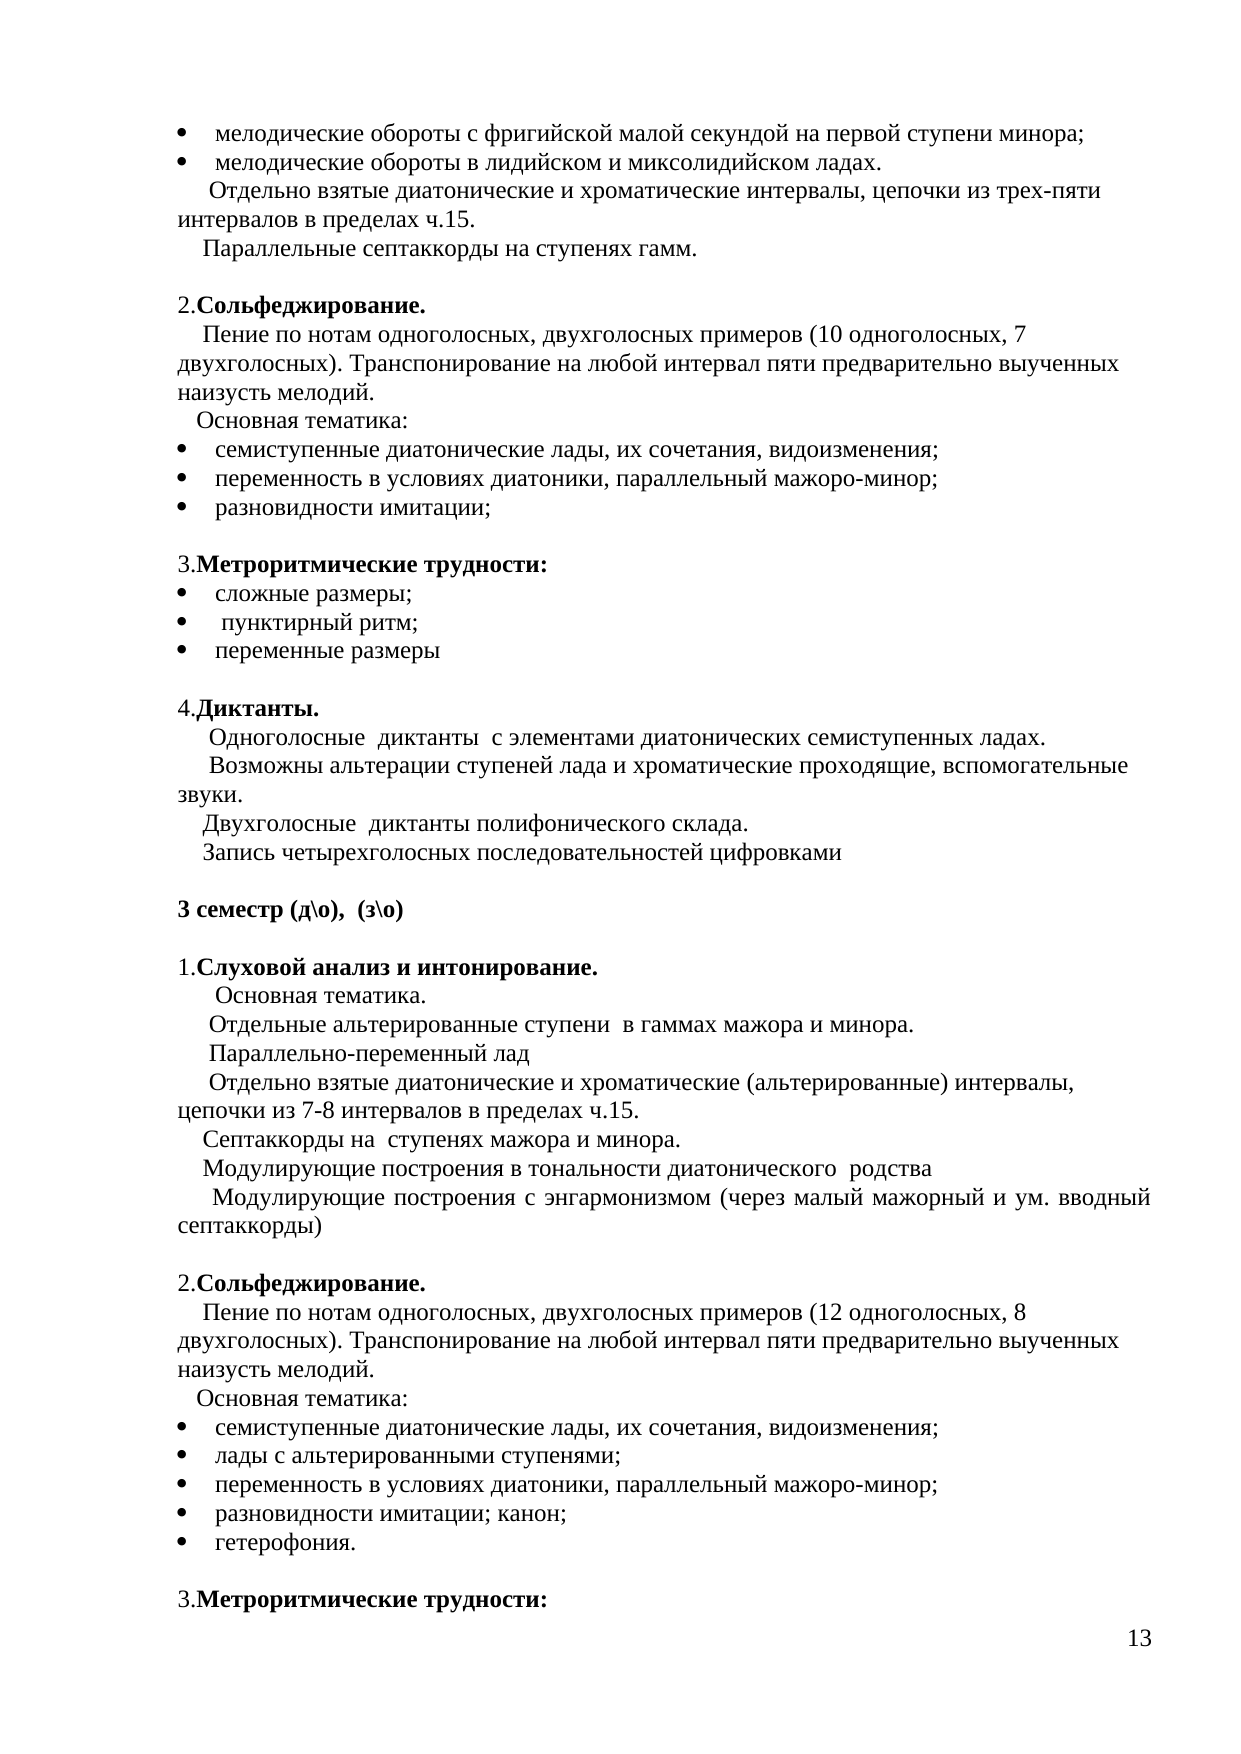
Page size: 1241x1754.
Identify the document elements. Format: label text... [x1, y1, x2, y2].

text Основная тематика. [215, 981, 1152, 1009]
list переменность в условиях диатоники, параллельный мажоро-минор; [177, 463, 1152, 492]
text Возможны альтерации ступеней лада и хроматические проходящие, вспомогательные звуки. [177, 751, 1152, 808]
text Двухголосные диктанты полифонического склада. [177, 808, 1152, 837]
text 1.Слуховой анализ и интонирование. [177, 952, 1152, 981]
text Отдельно взятые диатонические и хроматические (альтерированные) интервалы, цепочки из 7-8 интервалов в пределах ч.15. [177, 1067, 1152, 1124]
list семиступенные диатонические лады, их сочетания, видоизменения; [177, 1412, 1152, 1441]
list лады с альтерированными ступенями; [177, 1441, 1152, 1469]
list сложные размеры; [177, 578, 1152, 607]
text 3 семестр (д\о), (з\о) [177, 894, 1152, 923]
text 4.Диктанты. [177, 693, 1152, 722]
text Модулирующие построения с энгармонизмом (через малый мажорный и ум. вводный септаккорды) [177, 1182, 1152, 1239]
text Параллельно-переменный лад [177, 1038, 1152, 1067]
text Пение по нотам одноголосных, двухголосных примеров (12 одноголосных, 8 двухголосных). Транспонирование на любой интервал пяти предварительно выученных наизусть мелодий. [177, 1297, 1152, 1383]
text Основная тематика: [177, 1383, 1152, 1412]
list разновидности имитации; канон; [177, 1498, 1152, 1527]
text Основная тематика: [177, 406, 1152, 434]
text Запись четырехголосных последовательностей цифровками [177, 837, 1152, 866]
list гетерофония. [177, 1527, 1152, 1556]
list мелодические обороты с фригийской малой секундой на первой ступени минора; [177, 118, 1152, 147]
text 2.Сольфеджирование. [177, 291, 1152, 319]
text Септаккорды на ступенях мажора и минора. [177, 1124, 1152, 1153]
text 3.Метроритмические трудности: [177, 549, 1152, 578]
list разновидности имитации; [177, 492, 1152, 521]
text Одноголосные диктанты с элементами диатонических семиступенных ладах. [177, 722, 1152, 751]
text Отдельные альтерированные ступени в гаммах мажора и минора. [177, 1009, 1152, 1038]
text Модулирующие построения в тональности диатонического родства [177, 1153, 1152, 1182]
text 2.Сольфеджирование. [177, 1268, 1152, 1297]
text Отдельно взятые диатонические и хроматические интервалы, цепочки из трех-пяти интервалов в пределах ч.15. [177, 176, 1152, 233]
text Пение по нотам одноголосных, двухголосных примеров (10 одноголосных, 7 двухголосных). Транспонирование на любой интервал пяти предварительно выученных наизусть мелодий. [177, 319, 1152, 406]
text 3.Метроритмические трудности: [177, 1584, 1152, 1613]
list переменные размеры [177, 636, 1152, 664]
list пунктирный ритм; [177, 607, 1152, 636]
text Параллельные септаккорды на ступенях гамм. [177, 233, 1152, 262]
list переменность в условиях диатоники, параллельный мажоро-минор; [177, 1469, 1152, 1498]
list семиступенные диатонические лады, их сочетания, видоизменения; [177, 434, 1152, 463]
list мелодические обороты в лидийском и миксолидийском ладах. [177, 147, 1152, 176]
